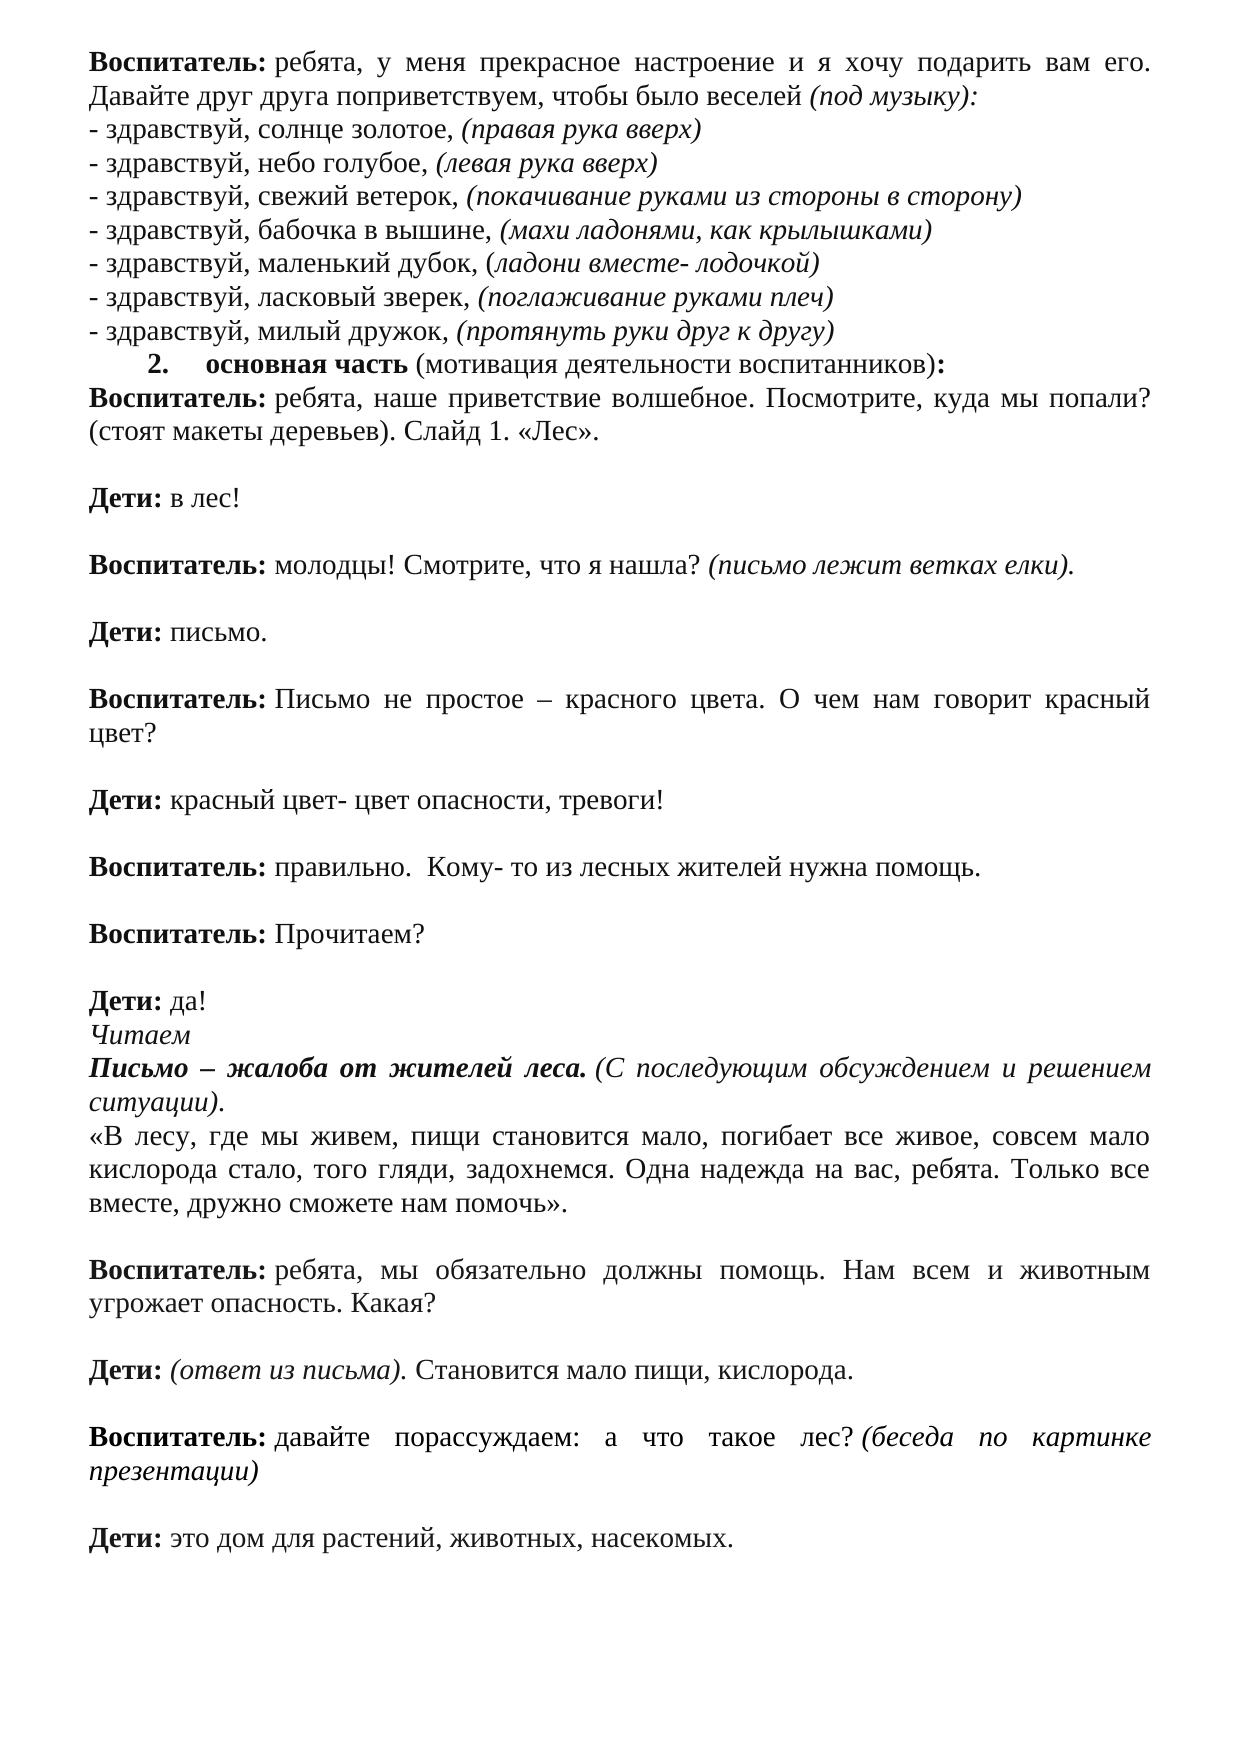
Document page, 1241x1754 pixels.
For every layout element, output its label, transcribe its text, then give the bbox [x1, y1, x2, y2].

text «В лесу, где мы живем, пищи становится мало, погибает все живое, совсем мало кислорода стало, того гляди, задохнемся. Одна надежда на вас, ребята. Только все вместе, дружно сможете нам помочь». [89, 1118, 1152, 1218]
text Воспитатель: Письмо не простое – красного цвета. О чем нам говорит красный цвет? [89, 682, 1152, 749]
text Воспитатель: давайте порассуждаем: а что такое лес? (беседа по картинке презентации) [89, 1419, 1152, 1487]
text Воспитатель: молодцы! Смотрите, что я нашла? (письмо лежит ветках елки). [89, 547, 1152, 581]
text Дети: письмо. [89, 614, 1152, 648]
text Читаем [89, 1017, 1152, 1051]
text Дети: (ответ из письма). Становится мало пищи, кислорода. [89, 1352, 1152, 1386]
text - здравствуй, ласковый зверек, (поглаживание руками плеч) [89, 279, 1152, 313]
text Воспитатель: ребята, мы обязательно должны помощь. Нам всем и животным угрожает опасность. Какая? [89, 1252, 1152, 1319]
text Воспитатель: ребята, наше приветствие волшебное. Посмотрите, куда мы попали? (стоят макеты деревьев). Слайд 1. «Лес». [89, 380, 1152, 447]
text - здравствуй, небо голубое, (левая рука вверх) [89, 145, 1152, 178]
text - здравствуй, солнце золотое, (правая рука вверх) [89, 111, 1152, 145]
text - здравствуй, свежий ветерок, (покачивание руками из стороны в сторону) [89, 178, 1152, 212]
text Письмо – жалоба от жителей леса. (С последующим обсуждением и решением ситуации). [89, 1051, 1152, 1118]
text - здравствуй, бабочка в вышине, (махи ладонями, как крылышками) [89, 212, 1152, 246]
text Дети: да! [89, 983, 1152, 1017]
text - здравствуй, милый дружок, (протянуть руки друг к другу) [89, 313, 1152, 346]
text Дети: в лес! [89, 480, 1152, 514]
text 2. основная часть (мотивация деятельности воспитанников): [89, 346, 1152, 380]
text Воспитатель: Прочитаем? [89, 916, 1152, 950]
text Воспитатель: ребята, у меня прекрасное настроение и я хочу подарить вам его. Давайте друг друга поприветствуем, чтобы было веселей (под музыку): [89, 44, 1152, 111]
text Дети: красный цвет- цвет опасности, тревоги! [89, 782, 1152, 816]
text Воспитатель: правильно. Кому- то из лесных жителей нужна помощь. [89, 849, 1152, 883]
text - здравствуй, маленький дубок, (ладони вместе- лодочкой) [89, 246, 1152, 279]
text Дети: это дом для растений, животных, насекомых. [89, 1520, 1152, 1554]
